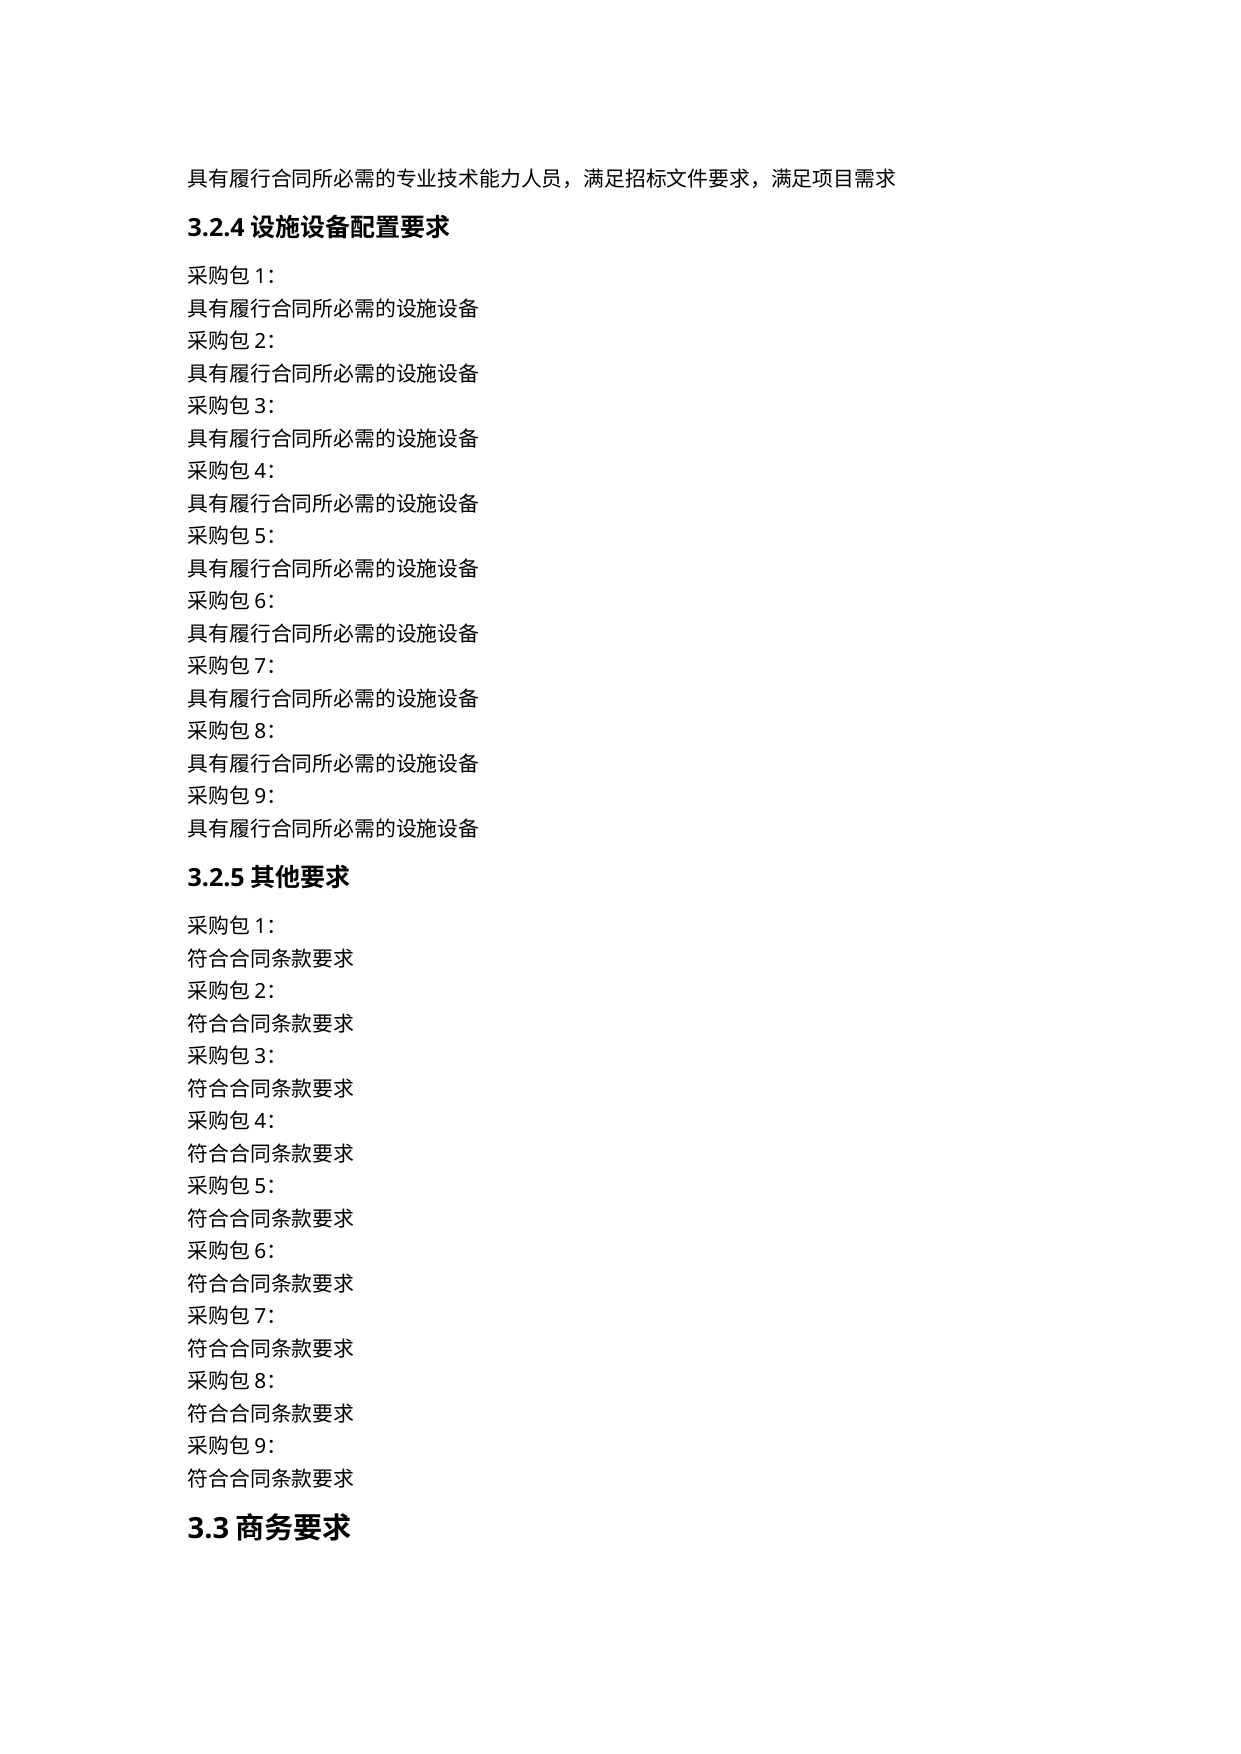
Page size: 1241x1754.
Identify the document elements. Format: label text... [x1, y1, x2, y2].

text 3.2.5其他要求 [187, 844, 1053, 909]
text 采购包5： [187, 1169, 1053, 1202]
text 符合合同条款要求 [187, 1137, 1053, 1169]
text 采购包4： [187, 1104, 1053, 1137]
text 采购包3： [187, 1039, 1053, 1072]
text 具有履行合同所必需的设施设备 [187, 552, 1053, 584]
text 具有履行合同所必需的设施设备 [187, 747, 1053, 779]
text 采购包5： [187, 519, 1053, 552]
text 具有履行合同所必需的专业技术能力人员，满足招标文件要求，满足项目需求 [187, 162, 1053, 194]
text 采购包7： [187, 1299, 1053, 1332]
text 采购包3： [187, 389, 1053, 422]
text 采购包6： [187, 584, 1053, 617]
text 符合合同条款要求 [187, 1462, 1053, 1494]
text 具有履行合同所必需的设施设备 [187, 617, 1053, 649]
text 具有履行合同所必需的设施设备 [187, 357, 1053, 389]
text 具有履行合同所必需的设施设备 [187, 487, 1053, 519]
text 采购包2： [187, 974, 1053, 1007]
text 采购包6： [187, 1234, 1053, 1267]
text 符合合同条款要求 [187, 1072, 1053, 1104]
text 采购包1： [187, 259, 1053, 292]
text 采购包8： [187, 1364, 1053, 1397]
text 具有履行合同所必需的设施设备 [187, 422, 1053, 454]
text 采购包9： [187, 779, 1053, 812]
text 采购包1： [187, 909, 1053, 942]
text 采购包2： [187, 324, 1053, 357]
text 符合合同条款要求 [187, 1202, 1053, 1234]
text 采购包8： [187, 714, 1053, 747]
text 具有履行合同所必需的设施设备 [187, 292, 1053, 324]
text 符合合同条款要求 [187, 1267, 1053, 1299]
text 3.3商务要求 [187, 1494, 1053, 1559]
text 符合合同条款要求 [187, 1007, 1053, 1039]
text 符合合同条款要求 [187, 942, 1053, 974]
text 符合合同条款要求 [187, 1332, 1053, 1364]
text 采购包7： [187, 649, 1053, 682]
text 具有履行合同所必需的设施设备 [187, 682, 1053, 714]
text 3.2.4设施设备配置要求 [187, 194, 1053, 259]
text 采购包9： [187, 1429, 1053, 1462]
text 采购包4： [187, 454, 1053, 487]
text 具有履行合同所必需的设施设备 [187, 812, 1053, 844]
text 符合合同条款要求 [187, 1397, 1053, 1429]
